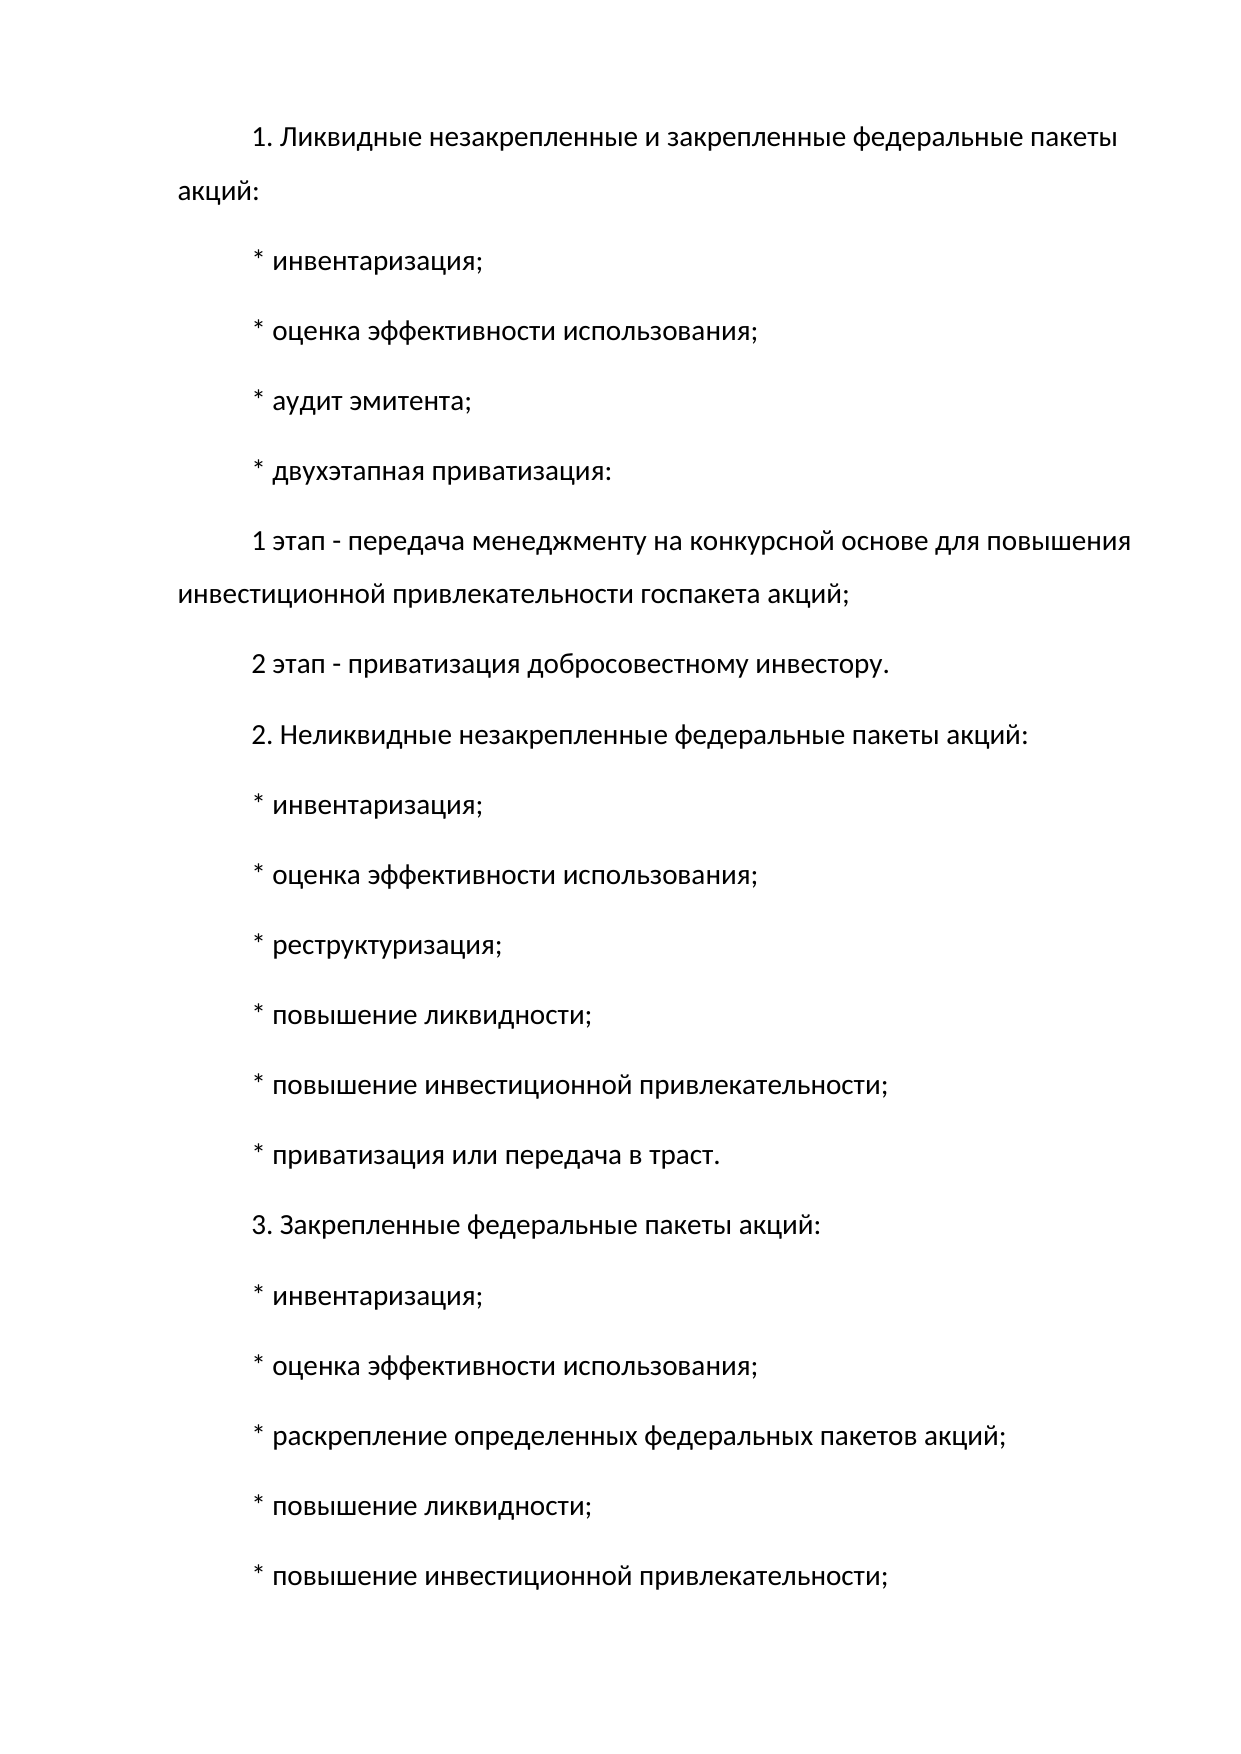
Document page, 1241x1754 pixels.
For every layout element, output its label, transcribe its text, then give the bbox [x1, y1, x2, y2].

text * оценка эффективности использования; [177, 856, 1152, 892]
text * повышение инвестиционной привлекательности; [177, 1557, 1152, 1593]
text * реструктуризация; [177, 926, 1152, 962]
text * приватизация или передача в траст. [177, 1136, 1152, 1172]
text * инвентаризация; [177, 786, 1152, 821]
text * оценка эффективности использования; [177, 1347, 1152, 1382]
text 1 этап - передача менеджменту на конкурсной основе для повышения инвестиционной привлекательности госпакета акций; [177, 522, 1152, 611]
text * раскрепление определенных федеральных пакетов акций; [177, 1417, 1152, 1452]
text * повышение ликвидности; [177, 1487, 1152, 1522]
text * двухэтапная приватизация: [177, 452, 1152, 488]
text * повышение ликвидности; [177, 996, 1152, 1032]
text 2. Неликвидные незакрепленные федеральные пакеты акций: [177, 716, 1152, 751]
text * инвентаризация; [177, 242, 1152, 277]
text 3. Закрепленные федеральные пакеты акций: [177, 1206, 1152, 1242]
text * повышение инвестиционной привлекательности; [177, 1066, 1152, 1102]
text 2 этап - приватизация добросовестному инвестору. [177, 646, 1152, 681]
text * инвентаризация; [177, 1277, 1152, 1312]
text * оценка эффективности использования; [177, 312, 1152, 347]
text 1. Ликвидные незакрепленные и закрепленные федеральные пакеты акций: [177, 118, 1152, 207]
text * аудит эмитента; [177, 382, 1152, 417]
